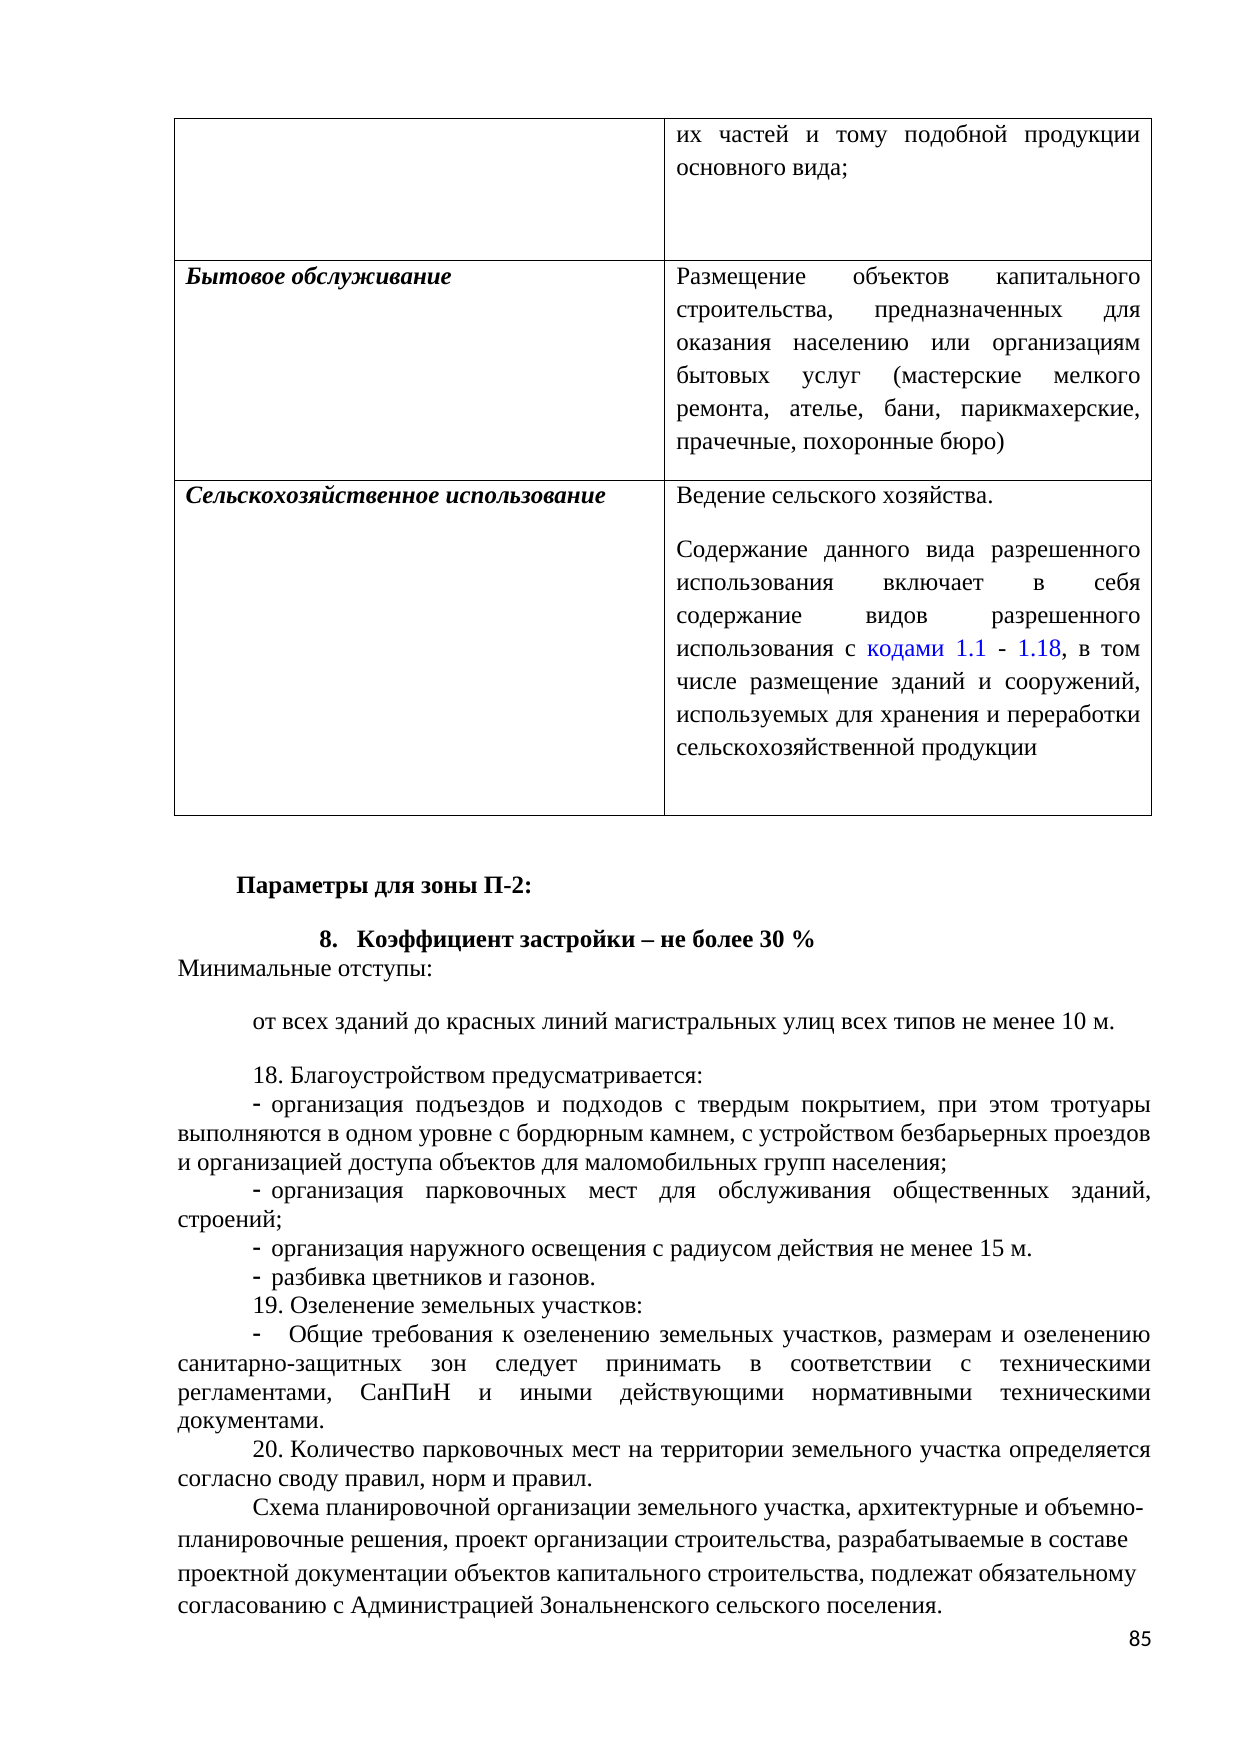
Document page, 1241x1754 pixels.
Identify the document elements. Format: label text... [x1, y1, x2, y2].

table_cell Ведение сельского хозяйства. Содержание данного вида разрешенного использования включает в себя содержание видов разрешенного использования с кодами 1.1 - 1.18, в том числе размещение зданий и сооружений, используемых для хранения и переработки сельскохозяйственной продукции [665, 481, 1151, 815]
list организация парковочных мест для обслуживания общественных зданий, строений; [177, 1175, 1152, 1233]
list Общие требования к озеленению земельных участков, размерам и озеленению санитарно-защитных зон следует принимать в соответствии с техническими регламентами, СанПиН и иными действующими нормативными техническими документами. [177, 1319, 1152, 1434]
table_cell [665, 119, 1151, 260]
list Коэффициент застройки – не более 30 % [319, 924, 1152, 953]
text от всех зданий до красных линий магистральных улиц всех типов не менее 10 м. [252, 1006, 1152, 1035]
list Благоустройством предусматривается: [177, 1060, 1152, 1089]
table_cell Бытовое обслуживание [175, 261, 664, 479]
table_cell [175, 119, 664, 260]
list разбивка цветников и газонов. [177, 1262, 1152, 1290]
list организация наружного освещения с радиусом действия не менее 15 м. [177, 1233, 1152, 1262]
table_cell Сельскохозяйственное использование [175, 481, 664, 815]
list Количество парковочных мест на территории земельного участка определяется согласно своду правил, норм и правил. [177, 1434, 1152, 1492]
table_cell Размещение объектов капитального строительства, предназначенных для оказания населению или организациям бытовых услуг (мастерские мелкого ремонта, ателье, бани, парикмахерские, прачечные, похоронные бюро) [665, 261, 1151, 479]
list Озеленение земельных участков: [177, 1290, 1152, 1319]
text Минимальные отступы: [177, 953, 1152, 981]
text Параметры для зоны П-2: [177, 870, 1152, 899]
list организация подъездов и подходов с твердым покрытием, при этом тротуары выполняются в одном уровне с бордюрным камнем, с устройством безбарьерных проездов и организацией доступа объектов для маломобильных групп населения; [177, 1089, 1152, 1175]
text Схема планировочной организации земельного участка, архитектурные и объемно-планировочные решения, проект организации строительства, разрабатываемые в составе проектной документации объектов капитального строительства, подлежат обязательному согласованию с Администрацией Зональненского сельского поселения. [177, 1492, 1152, 1619]
